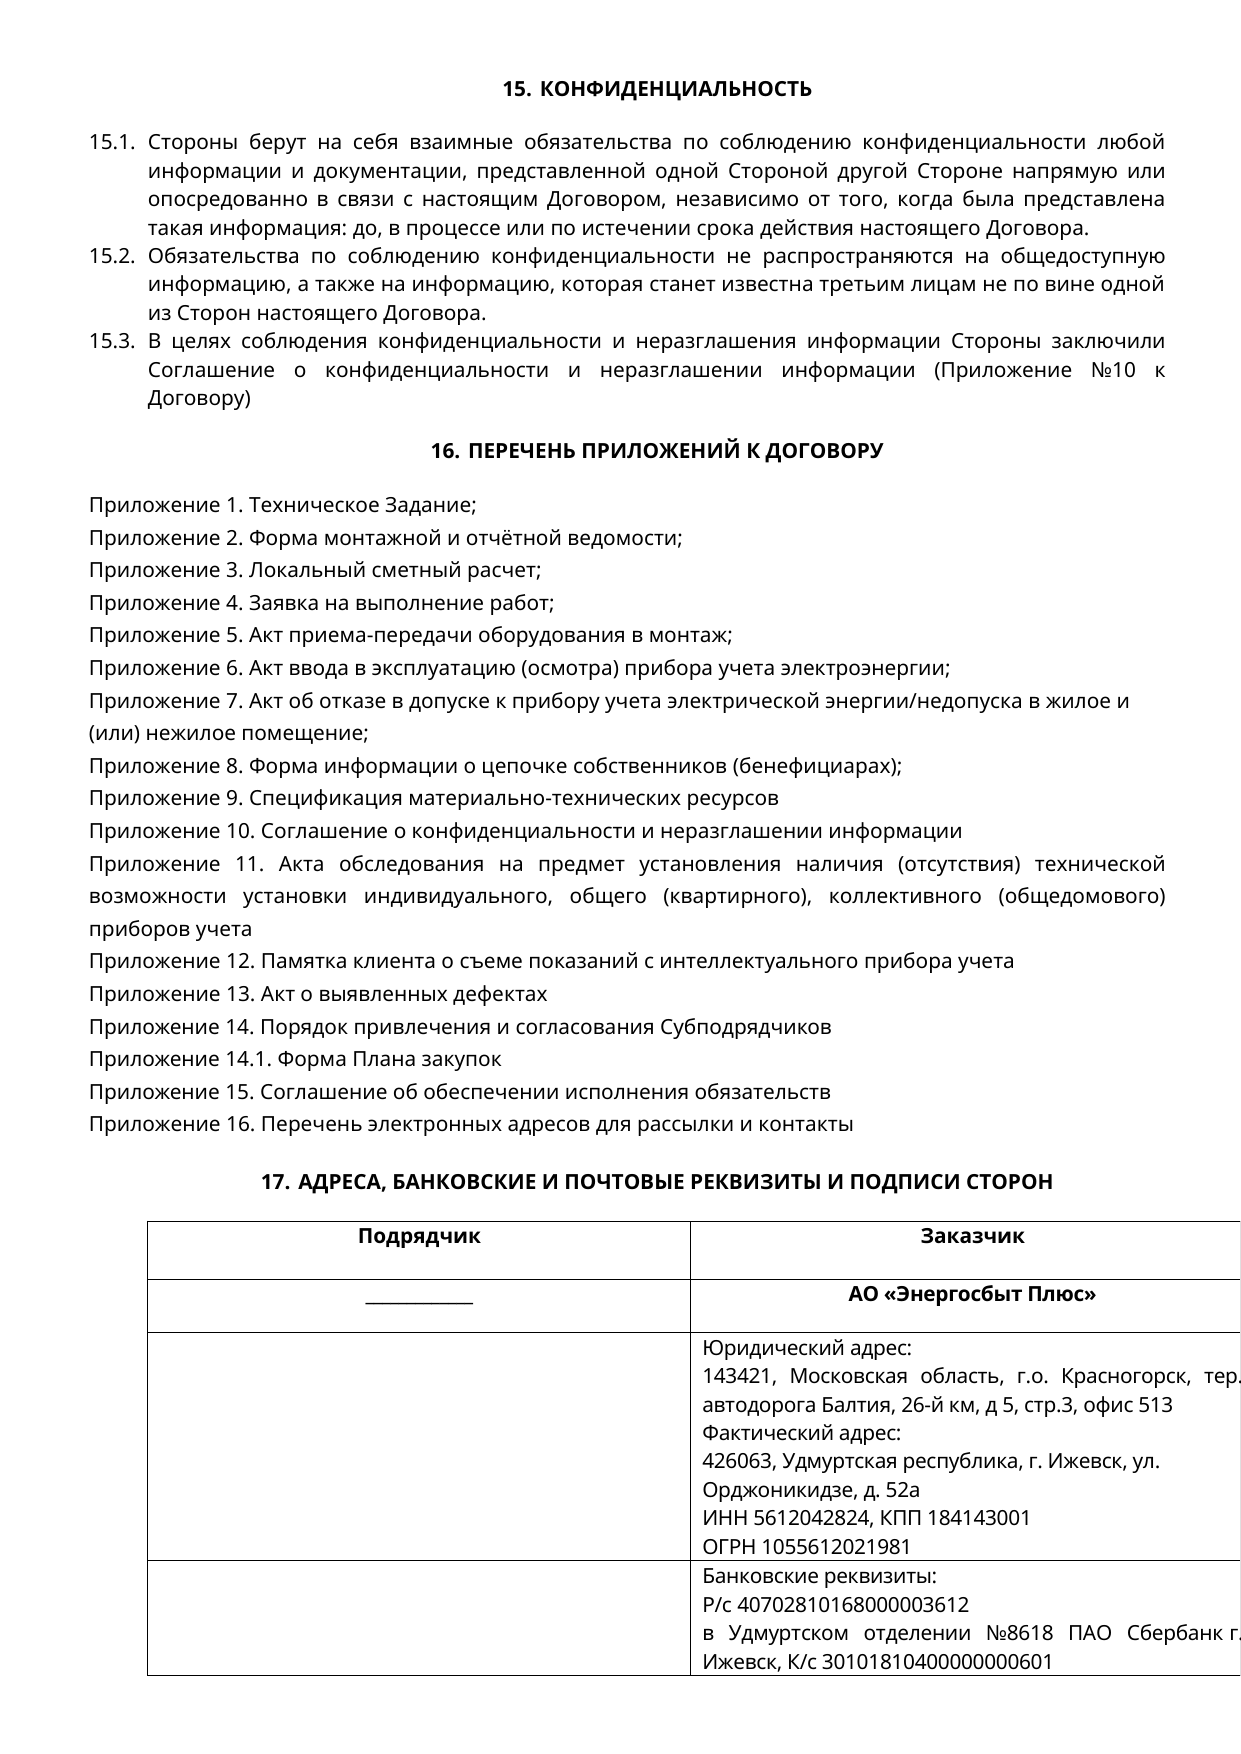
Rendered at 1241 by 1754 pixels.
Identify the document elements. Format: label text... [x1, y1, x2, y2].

subtitle АДРЕСА, БАНКОВСКИЕ И ПОЧТОВЫЕ РЕКВИЗИТЫ И ПОДПИСИ СТОРОН [148, 1167, 1167, 1196]
text Приложение 14.1. Форма Плана закупок [89, 1044, 1167, 1073]
text Приложение 2. Форма монтажной и отчётной ведомости; [89, 523, 1167, 551]
text Приложение 7. Акт об отказе в допуске к прибору учета электрической энергии/недопуска в жилое и (или) нежилое помещение; [89, 686, 1167, 747]
text Приложение 6. Акт ввода в эксплуатацию (осмотра) прибора учета электроэнергии; [89, 653, 1167, 682]
text Приложение 3. Локальный сметный расчет; [89, 555, 1167, 584]
text Приложение 13. Акт о выявленных дефектах [89, 979, 1167, 1008]
text Приложение 8. Форма информации о цепочке собственников (бенефициарах); [89, 751, 1167, 779]
text Приложение 1. Техническое Задание; [89, 490, 1167, 518]
table_cell [148, 1561, 690, 1675]
table_cell _____________ [148, 1280, 690, 1332]
text Приложение 9. Спецификация материально-технических ресурсов [89, 783, 1167, 812]
text Приложение 4. Заявка на выполнение работ; [89, 588, 1167, 616]
text Приложение 12. Памятка клиента о съеме показаний с интеллектуального прибора учета [89, 947, 1167, 975]
text Приложение 10. Соглашение о конфиденциальности и неразглашении информации [89, 816, 1167, 844]
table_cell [691, 1561, 1240, 1675]
text Приложение 16. Перечень электронных адресов для рассылки и контакты [89, 1109, 1167, 1138]
text Приложение 14. Порядок привлечения и согласования Субподрядчиков [89, 1012, 1167, 1040]
list Обязательства по соблюдению конфиденциальности не распространяются на общедоступную информацию, а также на информацию, которая станет известна третьим лицам не по вине одной из Сторон настоящего Договора. [89, 241, 1167, 326]
table_cell Юридический адрес: 143421, Московская область, г.о. Красногорск, тер. автодорога Балтия, 26-й км, д 5, стр.3, офис 513 Фактический адрес: 426063, Удмуртская республика, г. Ижевск, ул. Орджоникидзе, д. 52а ИНН 5612042824, КПП 184143001 ОГРН 1055612021981 [691, 1333, 1240, 1560]
text Приложение 15. Соглашение об обеспечении исполнения обязательств [89, 1077, 1167, 1105]
subtitle КОНФИДЕНЦИАЛЬНОСТЬ [148, 74, 1167, 102]
table_cell [148, 1333, 690, 1560]
list Стороны берут на себя взаимные обязательства по соблюдению конфиденциальности любой информации и документации, представленной одной Стороной другой Стороне напрямую или опосредованно в связи с настоящим Договором, независимо от того, когда была представлена такая информация: до, в процессе или по истечении срока действия настоящего Договора. [89, 127, 1167, 241]
text Приложение 11. Акта обследования на предмет установления наличия (отсутствия) технической возможности установки индивидуального, общего (квартирного), коллективного (общедомового) приборов учета [89, 849, 1167, 942]
subtitle ПЕРЕЧЕНЬ ПРИЛОЖЕНИЙ К ДОГОВОРУ [148, 437, 1167, 465]
text Приложение 5. Акт приема-передачи оборудования в монтаж; [89, 621, 1167, 649]
list В целях соблюдения конфиденциальности и неразглашения информации Стороны заключили Соглашение о конфиденциальности и неразглашении информации (Приложение №10 к Договору) [89, 326, 1167, 412]
table_cell АО «Энергосбыт Плюс» [691, 1280, 1240, 1332]
table_header Заказчик [691, 1222, 1240, 1278]
